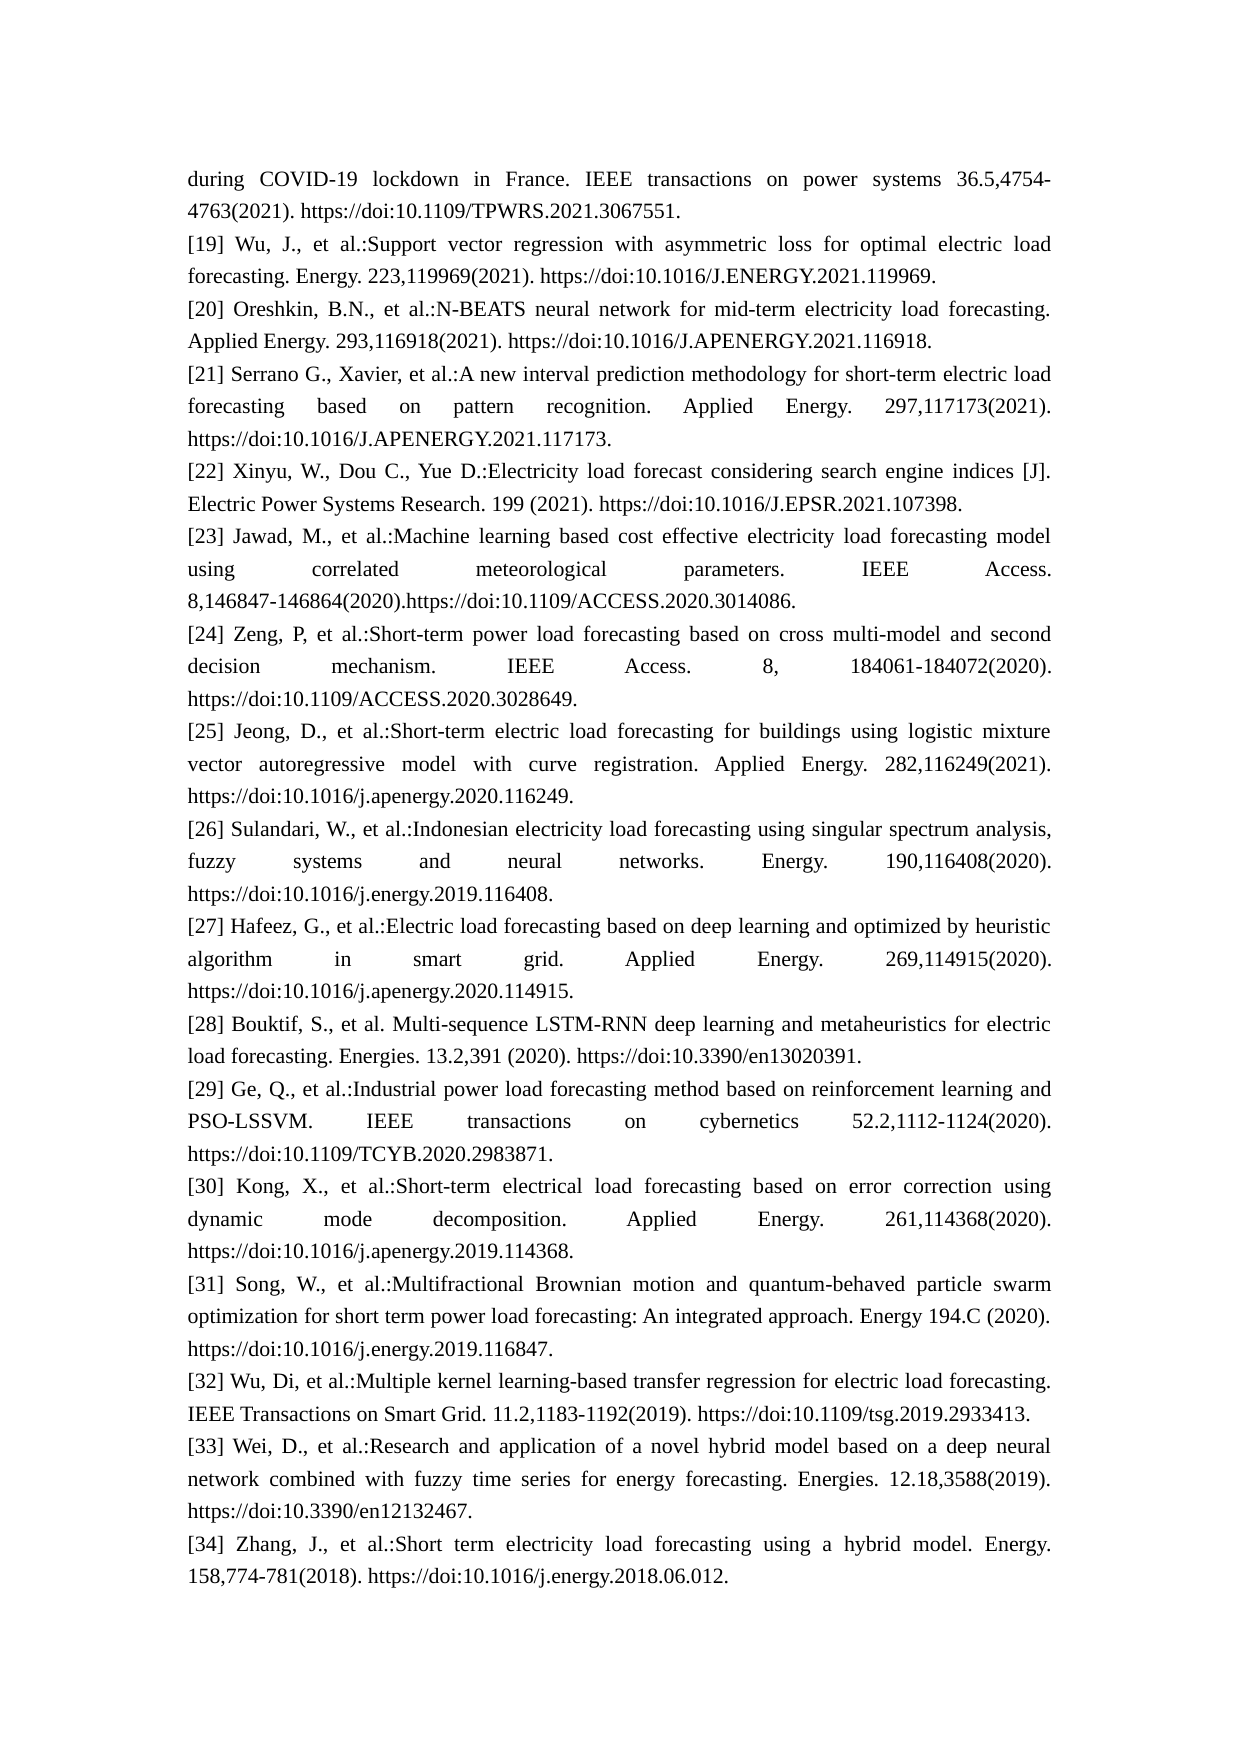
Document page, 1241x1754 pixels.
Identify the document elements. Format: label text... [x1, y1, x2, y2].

text [30] Kong, X., et al.:Short-term electrical load forecasting based on error correction using dynamic mode decomposition. Applied Energy. 261,114368(2020). https://doi:10.1016/j.apenergy.2019.114368. [187, 1169, 1053, 1267]
text [19] Wu, J., et al.:Support vector regression with asymmetric loss for optimal electric load forecasting. Energy. 223,119969(2021). https://doi:10.1016/J.ENERGY.2021.119969. [187, 227, 1053, 292]
text [25] Jeong, D., et al.:Short-term electric load forecasting for buildings using logistic mixture vector autoregressive model with curve registration. Applied Energy. 282,116249(2021). https://doi:10.1016/j.apenergy.2020.116249. [187, 714, 1053, 812]
text [20] Oreshkin, B.N., et al.:N-BEATS neural network for mid-term electricity load forecasting. Applied Energy. 293,116918(2021). https://doi:10.1016/J.APENERGY.2021.116918. [187, 292, 1053, 357]
text [34] Zhang, J., et al.:Short term electricity load forecasting using a hybrid model. Energy. 158,774-781(2018). https://doi:10.1016/j.energy.2018.06.012. [187, 1527, 1053, 1592]
text [26] Sulandari, W., et al.:Indonesian electricity load forecasting using singular spectrum analysis, fuzzy systems and neural networks. Energy. 190,116408(2020). https://doi:10.1016/j.energy.2019.116408. [187, 812, 1053, 909]
text [21] Serrano G., Xavier, et al.:A new interval prediction methodology for short-term electric load forecasting based on pattern recognition. Applied Energy. 297,117173(2021). https://doi:10.1016/J.APENERGY.2021.117173. [187, 357, 1053, 454]
text [27] Hafeez, G., et al.:Electric load forecasting based on deep learning and optimized by heuristic algorithm in smart grid. Applied Energy. 269,114915(2020). https://doi:10.1016/j.apenergy.2020.114915. [187, 909, 1053, 1007]
text [33] Wei, D., et al.:Research and application of a novel hybrid model based on a deep neural network combined with fuzzy time series for energy forecasting. Energies. 12.18,3588(2019). https://doi:10.3390/en12132467. [187, 1429, 1053, 1527]
text [28] Bouktif, S., et al. Multi-sequence LSTM-RNN deep learning and metaheuristics for electric load forecasting. Energies. 13.2,391 (2020). https://doi:10.3390/en13020391. [187, 1007, 1053, 1072]
text [32] Wu, Di, et al.:Multiple kernel learning-based transfer regression for electric load forecasting. IEEE Transactions on Smart Grid. 11.2,1183-1192(2019). https://doi:10.1109/tsg.2019.2933413. [187, 1364, 1053, 1429]
text [23] Jawad, M., et al.:Machine learning based cost effective electricity load forecasting model using correlated meteorological parameters. IEEE Access. 8,146847-146864(2020).https://doi:10.1109/ACCESS.2020.3014086. [187, 519, 1053, 617]
text [31] Song, W., et al.:Multifractional Brownian motion and quantum-behaved particle swarm optimization for short term power load forecasting: An integrated approach. Energy 194.C (2020). https://doi:10.1016/j.energy.2019.116847. [187, 1267, 1053, 1364]
text [29] Ge, Q., et al.:Industrial power load forecasting method based on reinforcement learning and PSO-LSSVM. IEEE transactions on cybernetics 52.2,1112-1124(2020). https://doi:10.1109/TCYB.2020.2983871. [187, 1072, 1053, 1169]
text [187, 162, 1053, 227]
text [22] Xinyu, W., Dou C., Yue D.:Electricity load forecast considering search engine indices [J]. Electric Power Systems Research. 199 (2021). https://doi:10.1016/J.EPSR.2021.107398. [187, 454, 1053, 519]
text [24] Zeng, P, et al.:Short-term power load forecasting based on cross multi-model and second decision mechanism. IEEE Access. 8, 184061-184072(2020). https://doi:10.1109/ACCESS.2020.3028649. [187, 617, 1053, 714]
